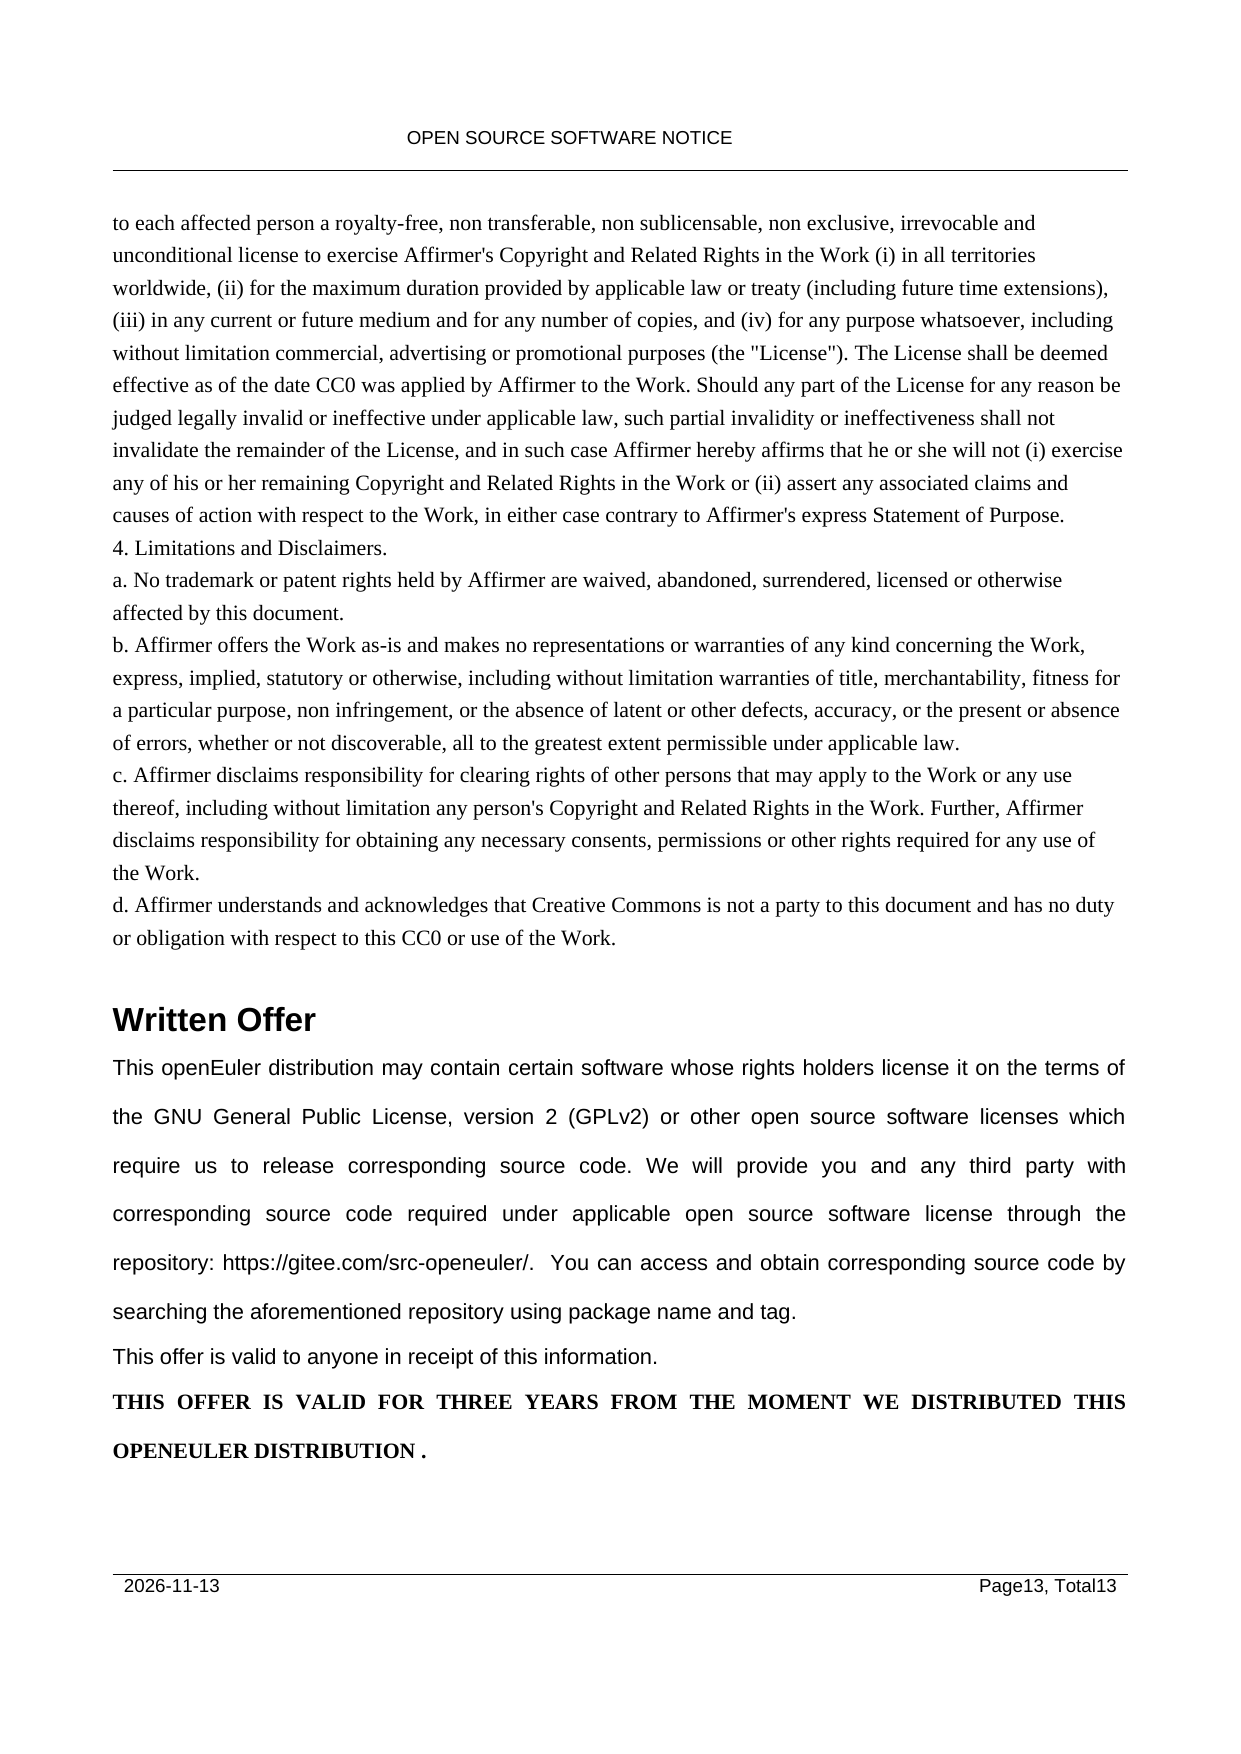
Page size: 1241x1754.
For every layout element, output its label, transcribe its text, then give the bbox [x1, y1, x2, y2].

text This offer is valid to anyone in receipt of this information. [112, 1340, 1128, 1373]
text c. Affirmer disclaims responsibility for clearing rights of other persons that may apply to the Work or any use thereof, including without limitation any person's Copyright and Related Rights in the Work. Further, Affirmer disclaims responsibility for obtaining any necessary consents, permissions or other rights required for any use of the Work. [112, 759, 1128, 889]
text 4. Limitations and Disclaimers. [112, 531, 1128, 564]
text d. Affirmer understands and acknowledges that Creative Commons is not a party to this document and has no duty or obligation with respect to this CC0 or use of the Work. [112, 889, 1128, 986]
text a. No trademark or patent rights held by Affirmer are waived, abandoned, surrendered, licensed or otherwise affected by this document. [112, 564, 1128, 629]
text This openEuler distribution may contain certain software whose rights holders license it on the terms of the GNU General Public License, version 2 (GPLv2) or other open source software licenses which require us to release corresponding source code. We will provide you and any third party with corresponding source code required under applicable open source software license through the repository: https://gitee.com/src-openeuler/. You can access and obtain corresponding source code by searching the aforementioned repository using package name and tag. [112, 1051, 1128, 1328]
text THIS OFFER IS VALID FOR THREE YEARS FROM THE MOMENT WE DISTRIBUTED THIS OPENEULER DISTRIBUTION . [112, 1385, 1128, 1467]
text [112, 206, 1128, 531]
text Written Offer [112, 986, 1128, 1051]
text b. Affirmer offers the Work as-is and makes no representations or warranties of any kind concerning the Work, express, implied, statutory or otherwise, including without limitation warranties of title, merchantability, fitness for a particular purpose, non infringement, or the absence of latent or other defects, accuracy, or the present or absence of errors, whether or not discoverable, all to the greatest extent permissible under applicable law. [112, 629, 1128, 759]
